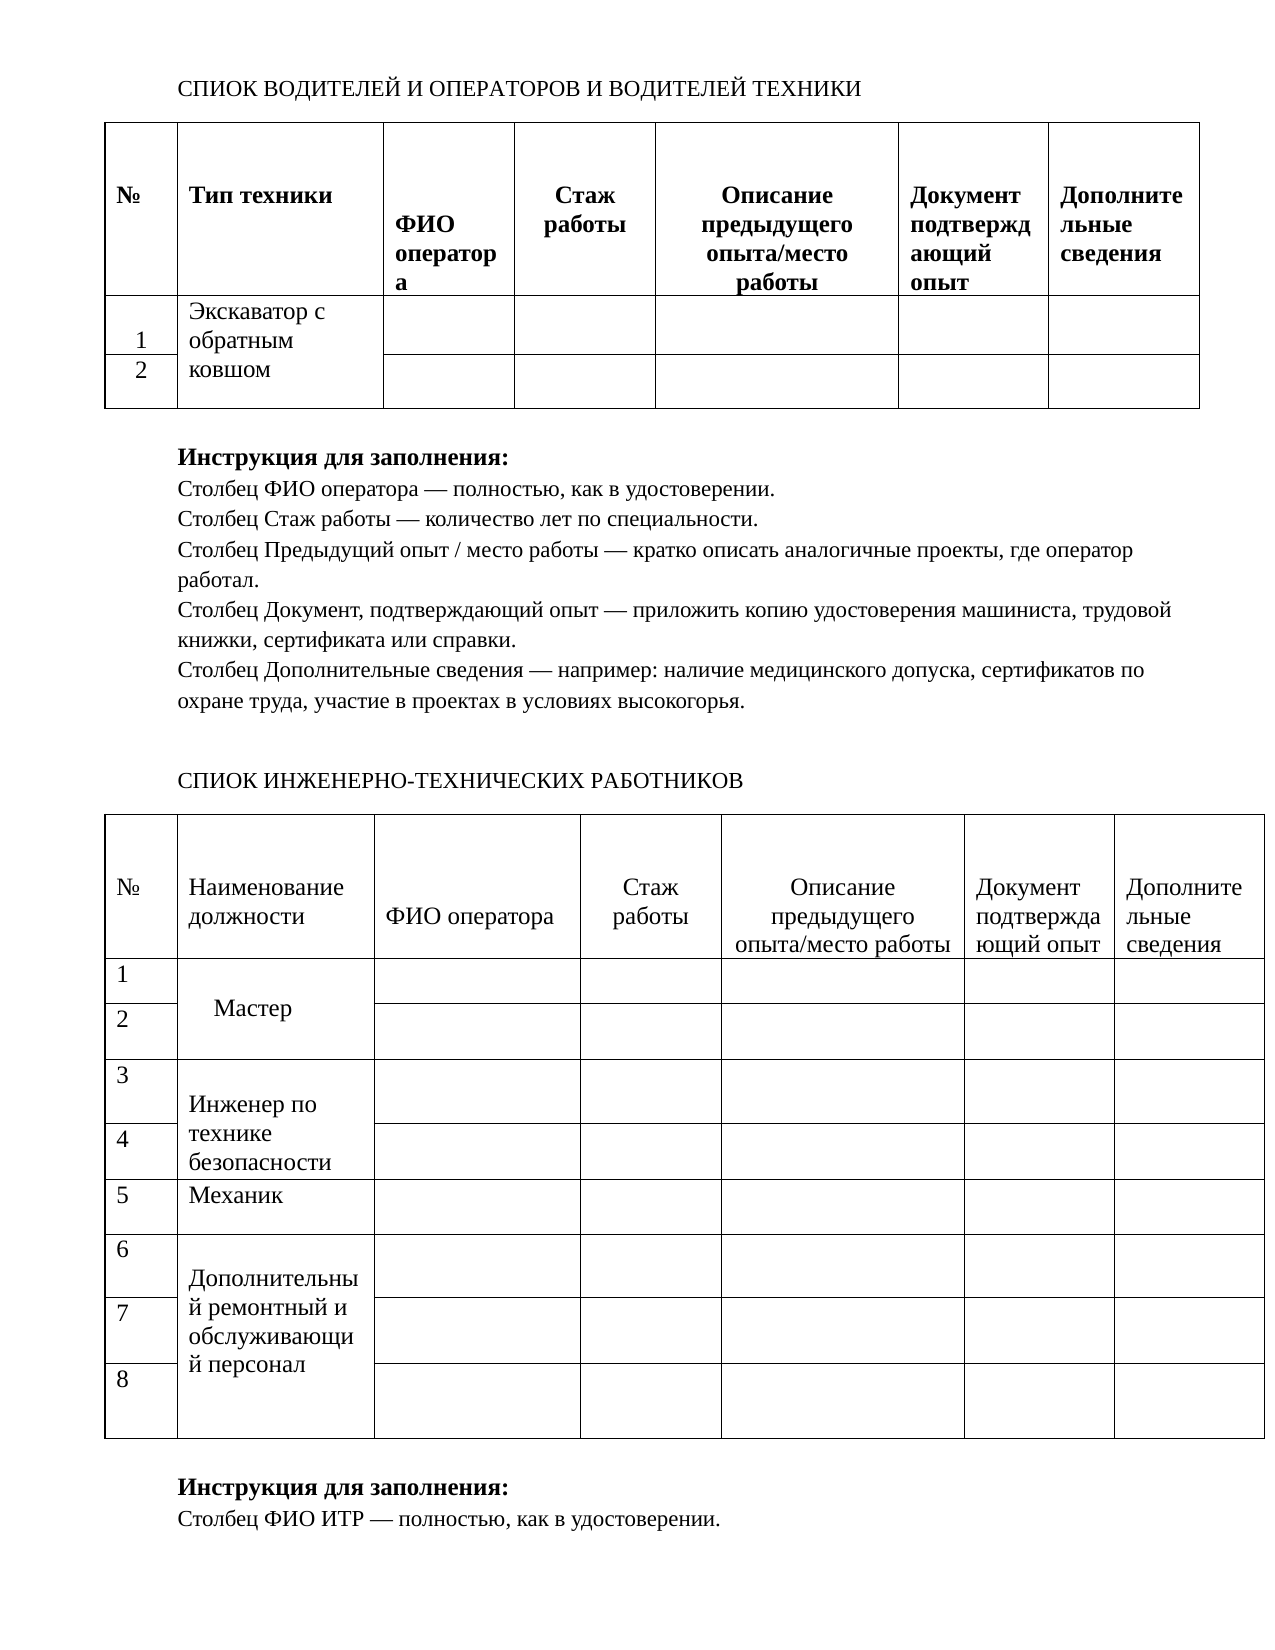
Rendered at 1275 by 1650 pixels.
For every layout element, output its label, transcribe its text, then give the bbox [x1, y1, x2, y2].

table_cell 3 [106, 1060, 177, 1123]
table_cell [899, 296, 1048, 354]
table_cell [581, 1298, 721, 1363]
table_cell [375, 1060, 580, 1123]
table_cell [1115, 959, 1264, 1003]
table_cell [656, 296, 898, 354]
table_cell 1 [106, 296, 177, 354]
table_cell [965, 959, 1114, 1003]
text Столбец Предыдущий опыт / место работы — кратко описать аналогичные проекты, где оператор работал. [177, 536, 1181, 592]
table_cell 1 [106, 959, 177, 1003]
table_cell [375, 1298, 580, 1363]
table_cell 2 [106, 1004, 177, 1059]
table_cell [722, 1180, 964, 1233]
table_cell [722, 1235, 964, 1297]
table_cell [965, 1004, 1114, 1059]
table_cell [581, 1235, 721, 1297]
table_cell [1115, 1364, 1264, 1437]
table_cell [1049, 355, 1199, 408]
table_header Описание предыдущего опыта/место работы [722, 815, 964, 958]
table_cell [965, 1298, 1114, 1363]
table_cell 4 [106, 1124, 177, 1179]
table_cell [965, 1124, 1114, 1179]
text Столбец Документ, подтверждающий опыт — приложить копию удостоверения машиниста, трудовой книжки, сертификата или справки. [177, 596, 1181, 653]
table_cell 2 [106, 355, 177, 408]
table_cell 6 [106, 1235, 177, 1297]
text Столбец ФИО оператора — полностью, как в удостоверении. [177, 475, 1181, 502]
table_cell [722, 1364, 964, 1437]
table_cell [1115, 1124, 1264, 1179]
text СПИОК ВОДИТЕЛЕЙ И ОПЕРАТОРОВ И ВОДИТЕЛЕЙ ТЕХНИКИ [177, 75, 1181, 101]
table_header Дополнительные сведения [1115, 815, 1264, 958]
table_cell [722, 959, 964, 1003]
table_cell [722, 1004, 964, 1059]
table_cell [1115, 1235, 1264, 1297]
table_cell [722, 1124, 964, 1179]
table_cell Экскаватор с обратным ковшом [178, 296, 383, 408]
table_cell [1115, 1298, 1264, 1363]
table_cell [515, 296, 655, 354]
table_header Наименование должности [178, 815, 374, 958]
table_cell [1115, 1004, 1264, 1059]
table_cell [656, 355, 898, 408]
text Инструкция для заполнения: [177, 1472, 1181, 1500]
table_header Дополнительные сведения [1049, 123, 1199, 295]
table_cell 8 [106, 1364, 177, 1437]
text Столбец Стаж работы — количество лет по специальности. [177, 506, 1181, 532]
table_cell [384, 296, 514, 354]
table_header № [106, 123, 177, 295]
table_cell [722, 1060, 964, 1123]
table_cell Механик [178, 1180, 374, 1233]
table_header Документ подтверждающий опыт [965, 815, 1114, 958]
table_cell [965, 1180, 1114, 1233]
table_cell [965, 1060, 1114, 1123]
text Столбец Дополнительные сведения — например: наличие медицинского допуска, сертификатов по охране труда, участие в проектах в условиях высокогорья. [177, 657, 1181, 713]
table_cell Дополнительный ремонтный и обслуживающий персонал [178, 1235, 374, 1437]
table_cell Мастер [178, 959, 374, 1059]
table_cell [581, 959, 721, 1003]
table_header № [106, 815, 177, 958]
table_cell [375, 959, 580, 1003]
table_header ФИО оператора [375, 815, 580, 958]
table_cell [375, 1235, 580, 1297]
table_header Стаж работы [581, 815, 721, 958]
table_cell [375, 1124, 580, 1179]
text Инструкция для заполнения: [177, 442, 1181, 471]
table_cell [581, 1060, 721, 1123]
table_header Тип техники [178, 123, 383, 295]
table_cell [375, 1364, 580, 1437]
text Столбец ФИО ИТР — полностью, как в удостоверении. [177, 1504, 1181, 1531]
table_cell [581, 1180, 721, 1233]
table_cell [1115, 1060, 1264, 1123]
table_cell [1115, 1180, 1264, 1233]
table_cell [375, 1180, 580, 1233]
table_header Описание предыдущего опыта/место работы [656, 123, 898, 295]
table_cell [965, 1364, 1114, 1437]
table_header Стаж работы [515, 123, 655, 295]
table_cell [384, 355, 514, 408]
table_cell [581, 1004, 721, 1059]
text СПИОК ИНЖЕНЕРНО-ТЕХНИЧЕСКИХ РАБОТНИКОВ [177, 767, 1181, 793]
table_cell [581, 1124, 721, 1179]
table_cell 5 [106, 1180, 177, 1233]
table_cell Инженер по технике безопасности [178, 1060, 374, 1179]
table_cell 7 [106, 1298, 177, 1363]
table_cell [375, 1004, 580, 1059]
table_cell [581, 1364, 721, 1437]
table_cell [722, 1298, 964, 1363]
table_cell [899, 355, 1048, 408]
table_cell [515, 355, 655, 408]
table_header ФИО оператора [384, 123, 514, 295]
table_header Документ подтверждающий опыт [899, 123, 1048, 295]
table_cell [965, 1235, 1114, 1297]
table_cell [1049, 296, 1199, 354]
